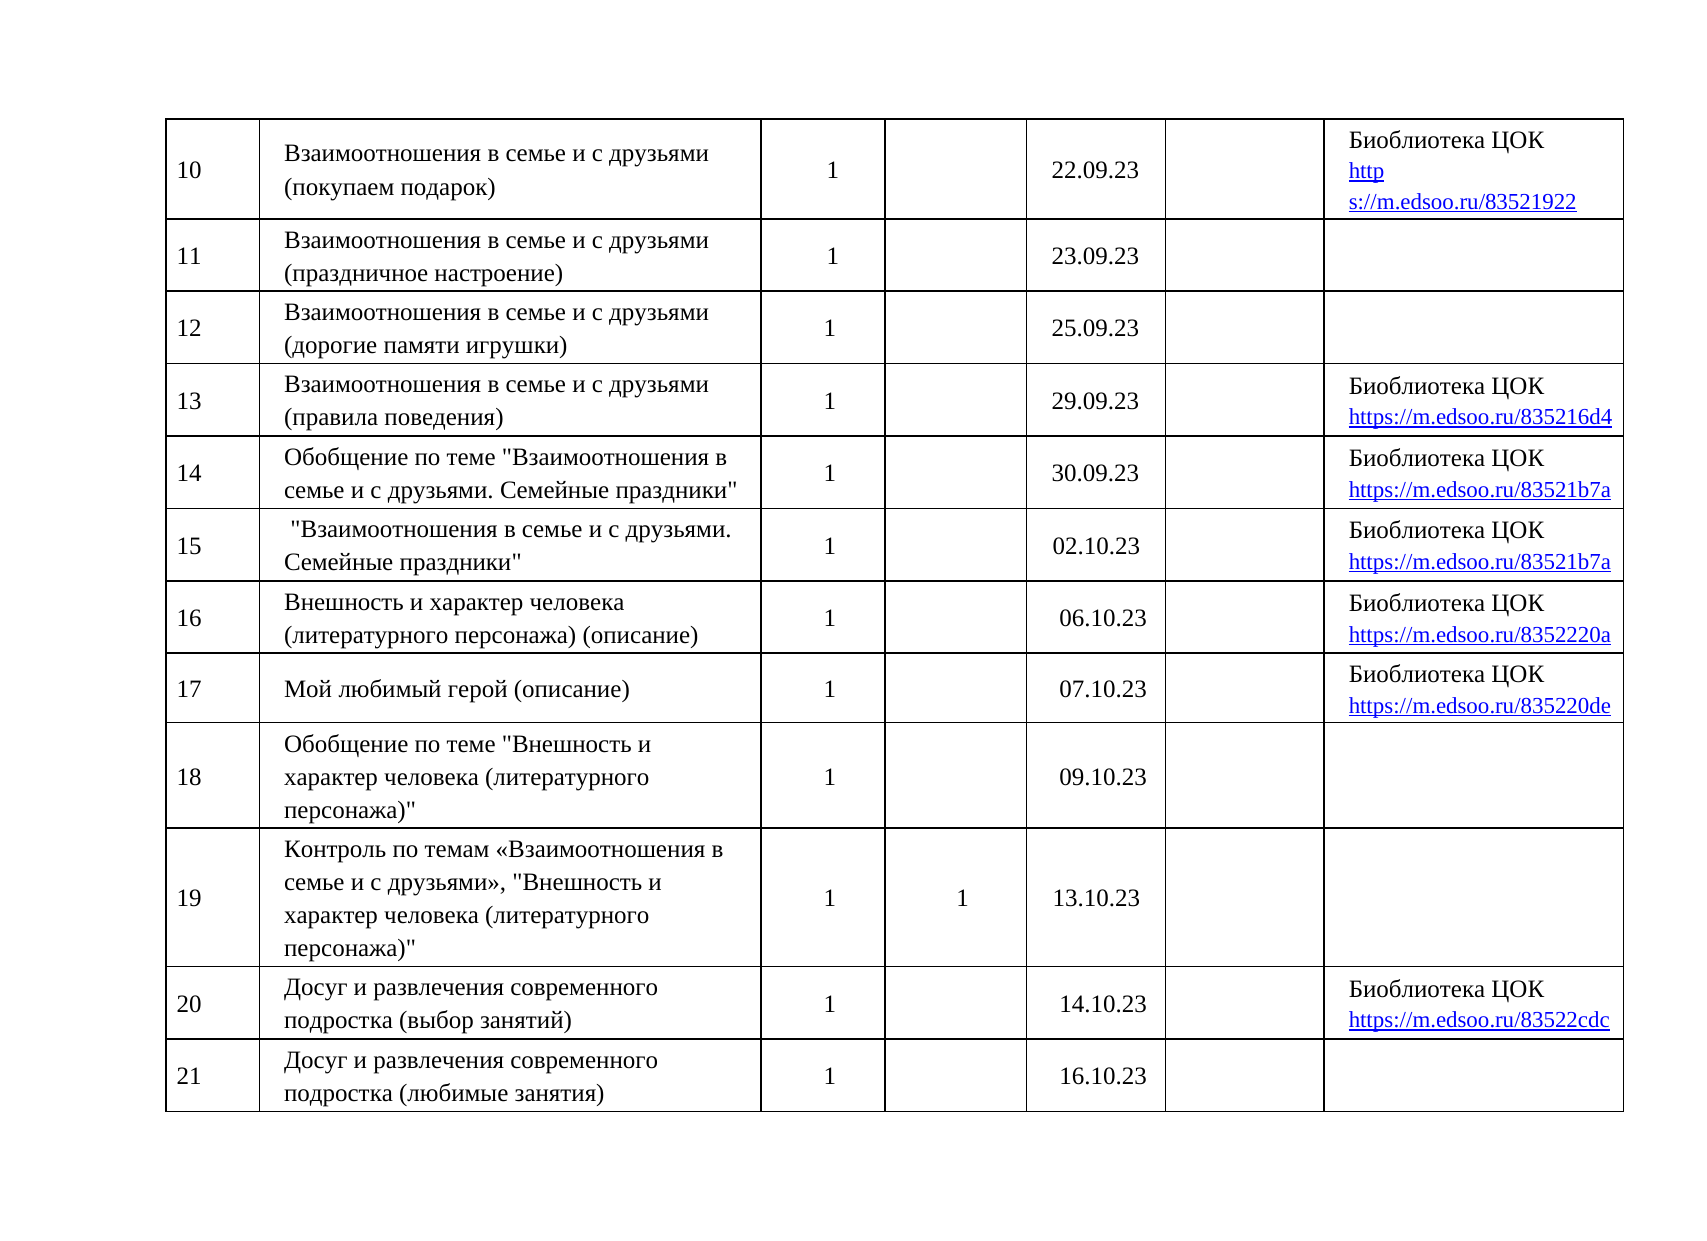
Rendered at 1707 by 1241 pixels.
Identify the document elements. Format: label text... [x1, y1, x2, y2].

table_cell 1 [762, 1040, 884, 1111]
table_cell [886, 364, 1026, 435]
table_cell [886, 1040, 1026, 1111]
table_cell 13 [167, 364, 259, 435]
table_cell [886, 582, 1026, 652]
table_cell 1 [762, 437, 884, 507]
table_cell 1 [762, 364, 884, 435]
table_cell [886, 437, 1026, 507]
table_cell Биоблиотека ЦОК https://m.edsoo.ru/835220de [1325, 654, 1623, 722]
table_cell [1166, 967, 1323, 1038]
table_cell Обобщение по теме "Взаимоотношения в семье и с друзьями. Семейные праздники" [260, 437, 760, 507]
table_cell 16.10.23 [1027, 1040, 1165, 1111]
table_cell 14.10.23 [1027, 967, 1165, 1038]
table_cell [1166, 829, 1323, 966]
table_cell Досуг и развлечения современного подростка (любимые занятия) [260, 1040, 760, 1111]
table_cell Биоблиотека ЦОК https://m.edsoo.ru/83521b7a [1325, 437, 1623, 507]
table_cell 11 [167, 220, 259, 290]
table_cell Взаимоотношения в семье и с друзьями (дорогие памяти игрушки) [260, 292, 760, 363]
table_cell [886, 292, 1026, 363]
table_cell 18 [167, 723, 259, 827]
table_cell 06.10.23 [1027, 582, 1165, 652]
table_cell [1166, 509, 1323, 580]
table_cell [1166, 120, 1323, 218]
table_cell 13.10.23 [1027, 829, 1165, 966]
table_cell Биоблиотека ЦОК https://m.edsoo.ru/83521922 [1325, 120, 1623, 218]
table_cell [886, 220, 1026, 290]
table_cell Биоблиотека ЦОК https://m.edsoo.ru/835216d4 [1325, 364, 1623, 435]
table_cell 1 [762, 829, 884, 966]
table_cell 1 [886, 829, 1026, 966]
table_cell [1325, 723, 1623, 827]
table_cell "Взаимоотношения в семье и с друзьями. Семейные праздники" [260, 509, 760, 580]
table_cell [1166, 654, 1323, 722]
table_cell 23.09.23 [1027, 220, 1165, 290]
table_cell [1166, 582, 1323, 652]
table_cell 09.10.23 [1027, 723, 1165, 827]
table_cell Биоблиотека ЦОК https://m.edsoo.ru/8352220a [1325, 582, 1623, 652]
table_cell Контроль по темам «Взаимоотношения в семье и с друзьями», "Внешность и характер человека (литературного персонажа)" [260, 829, 760, 966]
table_cell 1 [762, 582, 884, 652]
table_cell Взаимоотношения в семье и с друзьями (правила поведения) [260, 364, 760, 435]
table_cell [1166, 723, 1323, 827]
table_cell 10 [167, 120, 259, 218]
table_cell [1166, 364, 1323, 435]
table_cell [886, 967, 1026, 1038]
table_cell [886, 509, 1026, 580]
table_cell 02.10.23 [1027, 509, 1165, 580]
table_cell Обобщение по теме "Внешность и характер человека (литературного персонажа)" [260, 723, 760, 827]
table_cell 20 [167, 967, 259, 1038]
table_cell 1 [762, 509, 884, 580]
table_cell 1 [762, 654, 884, 722]
table_cell 30.09.23 [1027, 437, 1165, 507]
table_cell 1 [762, 220, 884, 290]
table_cell [1325, 292, 1623, 363]
table_cell Внешность и характер человека (литературного персонажа) (описание) [260, 582, 760, 652]
table_cell Биоблиотека ЦОК https://m.edsoo.ru/83521b7a [1325, 509, 1623, 580]
table_cell [1166, 1040, 1323, 1111]
table_cell Взаимоотношения в семье и с друзьями (покупаем подарок) [260, 120, 760, 218]
table_cell 07.10.23 [1027, 654, 1165, 722]
table_cell 12 [167, 292, 259, 363]
table_cell 17 [167, 654, 259, 722]
table_cell 15 [167, 509, 259, 580]
table_cell 1 [762, 723, 884, 827]
table_cell [1166, 437, 1323, 507]
table_cell [1325, 1040, 1623, 1111]
table_cell [886, 654, 1026, 722]
table_cell 22.09.23 [1027, 120, 1165, 218]
table_cell 1 [762, 120, 884, 218]
table_cell [1325, 829, 1623, 966]
table_cell [1325, 220, 1623, 290]
table_cell 1 [762, 967, 884, 1038]
table_cell [886, 120, 1026, 218]
table_cell 16 [167, 582, 259, 652]
table_cell 19 [167, 829, 259, 966]
table_cell 25.09.23 [1027, 292, 1165, 363]
table_cell Биоблиотека ЦОК https://m.edsoo.ru/83522cdc [1325, 967, 1623, 1038]
table_cell Досуг и развлечения современного подростка (выбор занятий) [260, 967, 760, 1038]
table_cell 14 [167, 437, 259, 507]
table_cell Мой любимый герой (описание) [260, 654, 760, 722]
table_cell 1 [762, 292, 884, 363]
table_cell [1166, 220, 1323, 290]
table_cell 21 [167, 1040, 259, 1111]
table_cell 29.09.23 [1027, 364, 1165, 435]
table_cell Взаимоотношения в семье и с друзьями (праздничное настроение) [260, 220, 760, 290]
table_cell [886, 723, 1026, 827]
table_cell [1166, 292, 1323, 363]
